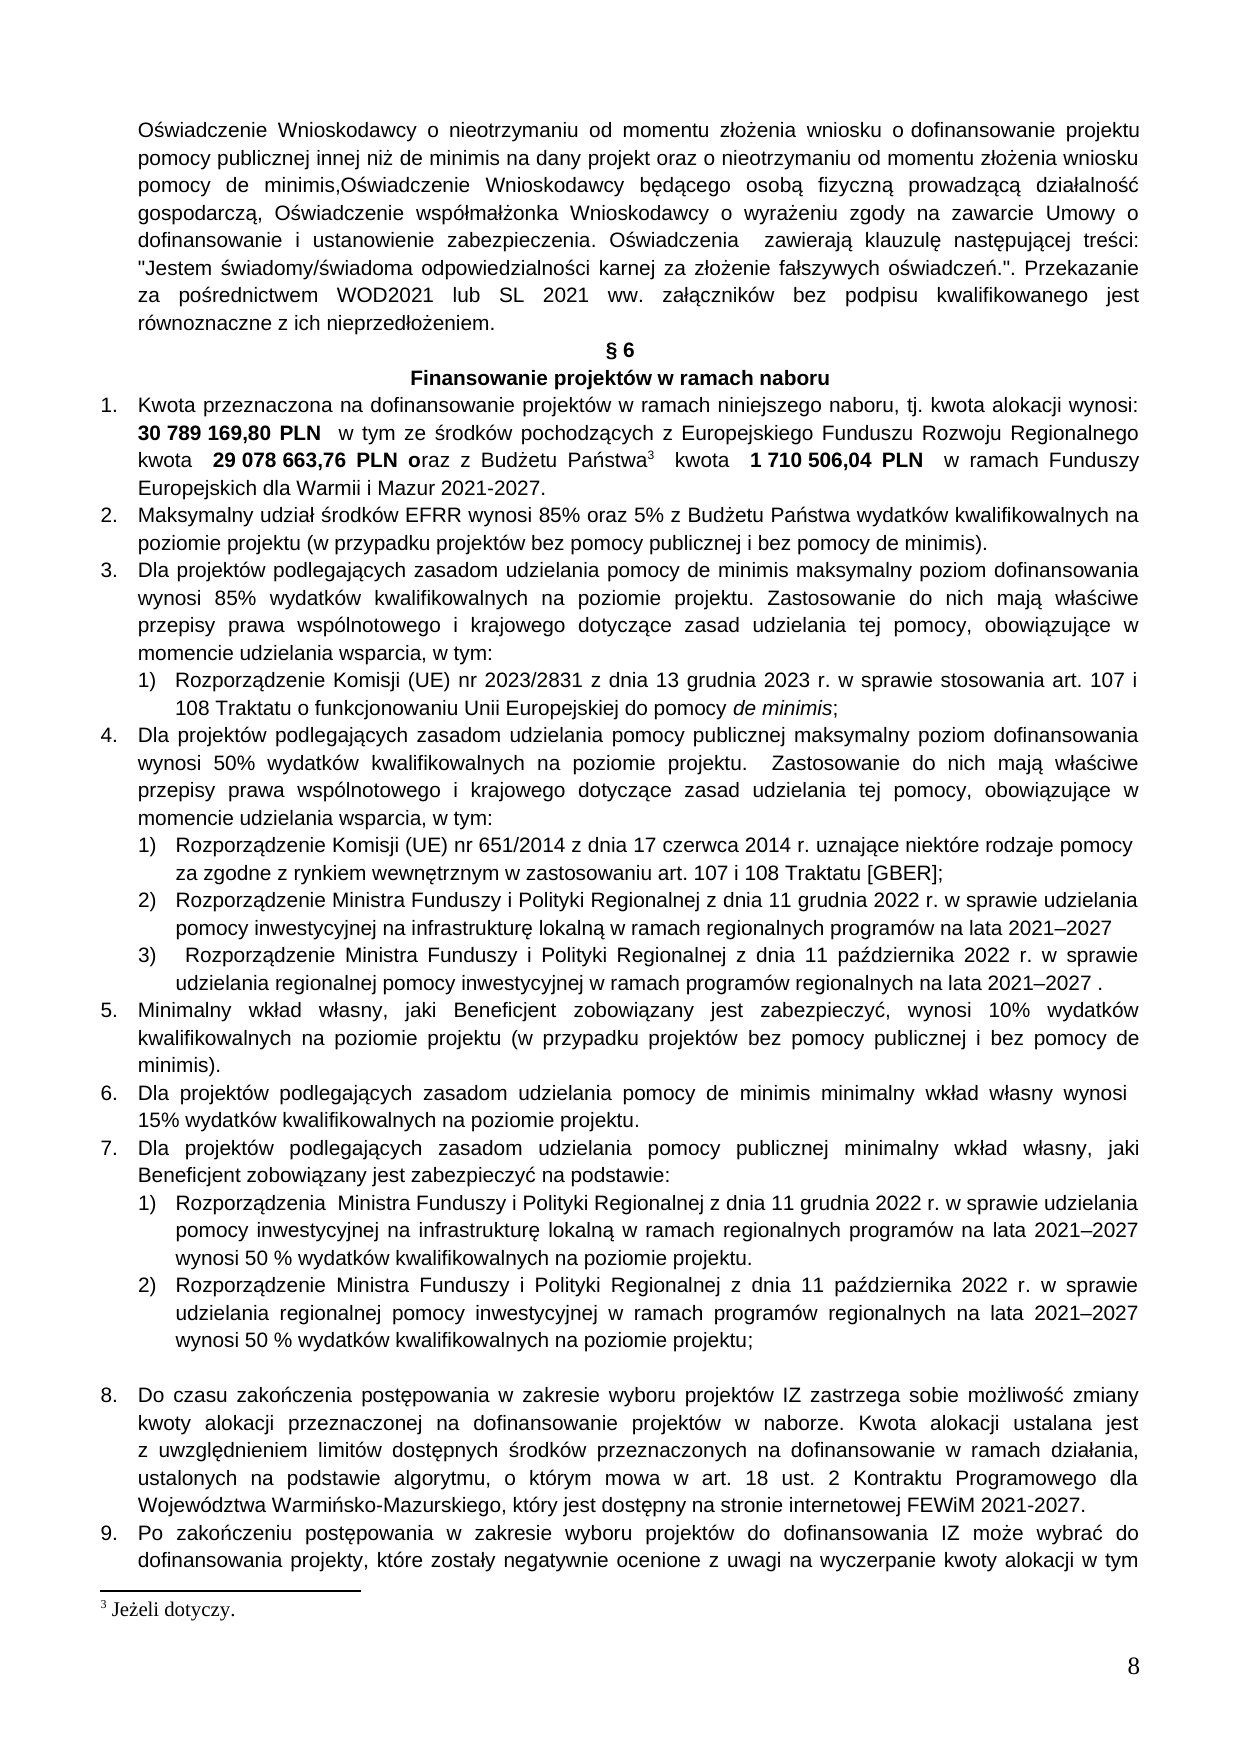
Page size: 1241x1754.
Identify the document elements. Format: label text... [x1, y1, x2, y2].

list Dla projektów podlegających zasadom udzielania pomocy publicznej minimalny wkład własny, jaki Beneficjent zobowiązany jest zabezpieczyć na podstawie: [100, 1136, 1140, 1187]
list Minimalny wkład własny, jaki Beneficjent zobowiązany jest zabezpieczyć, wynosi 10% wydatków kwalifikowalnych na poziomie projektu (w przypadku projektów bez pomocy publicznej i bez pomocy de minimis). [100, 998, 1140, 1077]
list Rozporządzenie Komisji (UE) nr 651/2014 z dnia 17 czerwca 2014 r. uznające niektóre rodzaje pomocy za zgodne z rynkiem wewnętrznym w zastosowaniu art. 107 i 108 Traktatu [GBER]; [138, 833, 1140, 884]
list Rozporządzenie Ministra Funduszy i Polityki Regionalnej z dnia 11 grudnia 2022 r. w sprawie udzielania pomocy inwestycyjnej na infrastrukturę lokalną w ramach regionalnych programów na lata 2021–2027 [138, 888, 1140, 939]
list Rozporządzenie Komisji (UE) nr 2023/2831 z dnia 13 grudnia 2023 r. w sprawie stosowania art. 107 i 108 Traktatu o funkcjonowaniu Unii Europejskiej do pomocy de minimis; [138, 668, 1140, 719]
list Do czasu zakończenia postępowania w zakresie wyboru projektów IZ zastrzega sobie możliwość zmiany kwoty alokacji przeznaczonej na dofinansowanie projektów w naborze. Kwota alokacji ustalana jest z uwzględnieniem limitów dostępnych środków przeznaczonych na dofinansowanie w ramach działania, ustalonych na podstawie algorytmu, o którym mowa w art. 18 ust. 2 Kontraktu Programowego dla Województwa Warmińsko-Mazurskiego, który jest dostępny na stronie internetowej FEWiM 2021-2027. [100, 1383, 1140, 1517]
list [100, 118, 1140, 334]
list Dla projektów podlegających zasadom udzielania pomocy de minimis minimalny wkład własny wynosi 15% wydatków kwalifikowalnych na poziomie projektu. [100, 1081, 1140, 1132]
list Dla projektów podlegających zasadom udzielania pomocy publicznej maksymalny poziom dofinansowania wynosi 50% wydatków kwalifikowalnych na poziomie projektu. Zastosowanie do nich mają właściwe przepisy prawa wspólnotowego i krajowego dotyczące zasad udzielania tej pomocy, obowiązujące w momencie udzielania wsparcia, w tym: [100, 723, 1140, 829]
list Rozporządzenia Ministra Funduszy i Polityki Regionalnej z dnia 11 grudnia 2022 r. w sprawie udzielania pomocy inwestycyjnej na infrastrukturę lokalną w ramach regionalnych programów na lata 2021–2027 wynosi 50 % wydatków kwalifikowalnych na poziomie projektu. [138, 1191, 1140, 1269]
list Rozporządzenie Ministra Funduszy i Polityki Regionalnej z dnia 11 października 2022 r. w sprawie udzielania regionalnej pomocy inwestycyjnej w ramach programów regionalnych na lata 2021–2027 . [138, 943, 1140, 994]
list Maksymalny udział środków EFRR wynosi 85% oraz 5% z Budżetu Państwa wydatków kwalifikowalnych na poziomie projektu (w przypadku projektów bez pomocy publicznej i bez pomocy de minimis). [100, 503, 1140, 554]
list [100, 1521, 1140, 1572]
list Dla projektów podlegających zasadom udzielania pomocy de minimis maksymalny poziom dofinansowania wynosi 85% wydatków kwalifikowalnych na poziomie projektu. Zastosowanie do nich mają właściwe przepisy prawa wspólnotowego i krajowego dotyczące zasad udzielania tej pomocy, obowiązujące w momencie udzielania wsparcia, w tym: [100, 558, 1140, 664]
list Rozporządzenie Ministra Funduszy i Polityki Regionalnej z dnia 11 października 2022 r. w sprawie udzielania regionalnej pomocy inwestycyjnej w ramach programów regionalnych na lata 2021–2027 wynosi 50 % wydatków kwalifikowalnych na poziomie projektu; [138, 1273, 1140, 1352]
text § 6 Finansowanie projektów w ramach naboru [100, 338, 1140, 389]
list Kwota przeznaczona na dofinansowanie projektów w ramach niniejszego naboru, tj. kwota alokacji wynosi: 30 789 169,80 PLN w tym ze środków pochodzących z Europejskiego Funduszu Rozwoju Regionalnego kwota 29 078 663,76 PLN oraz z Budżetu Państwa kwota 1 710 506,04 PLN w ramach Funduszy Europejskich dla Warmii i Mazur 2021-2027. [100, 393, 1140, 499]
